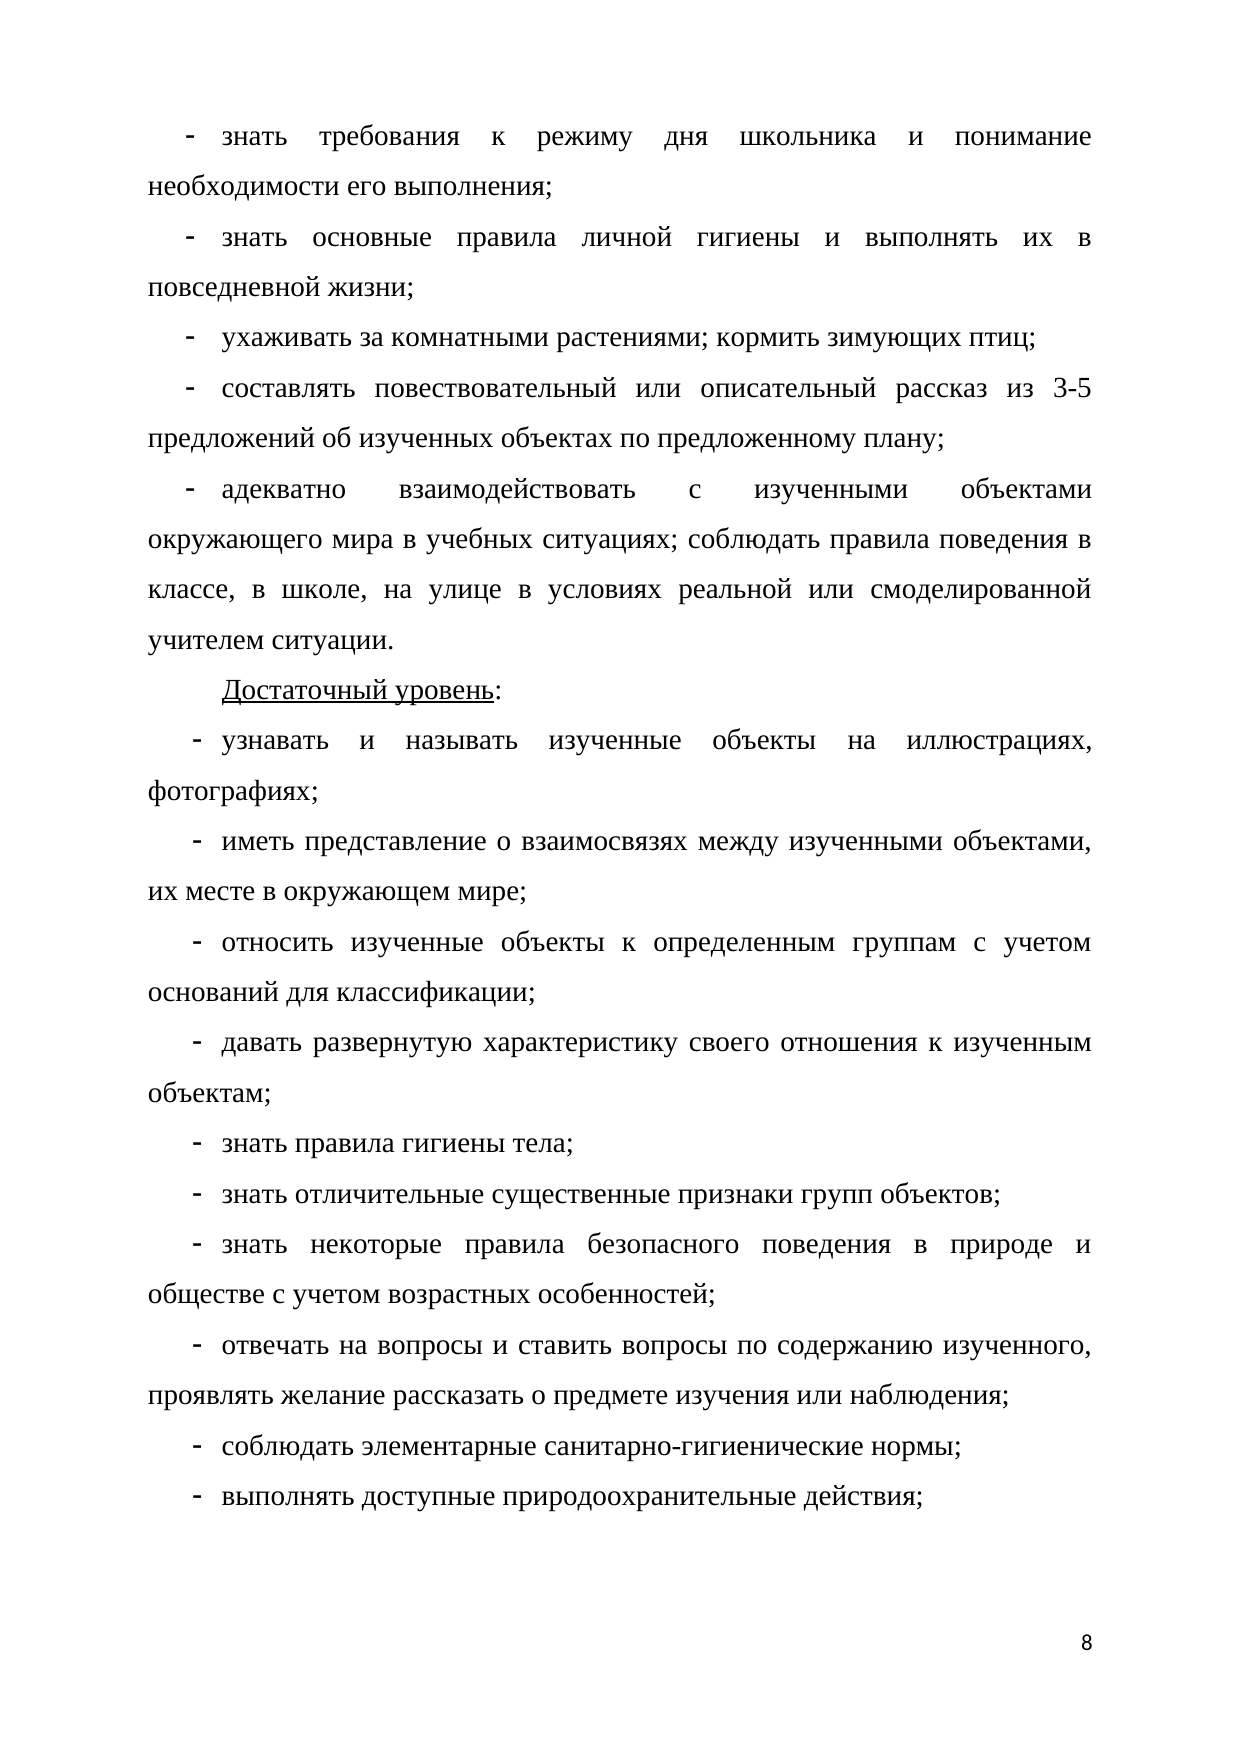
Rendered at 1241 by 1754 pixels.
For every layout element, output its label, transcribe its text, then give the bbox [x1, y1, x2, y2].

text Достаточный уровень: [148, 672, 1092, 706]
list знать требования к режиму дня школьника и понимание необходимости его выполнения; [148, 118, 1092, 202]
list выполнять доступные природоохранительные действия; [148, 1478, 1092, 1512]
list отвечать на вопросы и ставить вопросы по содержанию изученного, проявлять желание рассказать о предмете изучения или наблюдения; [148, 1327, 1092, 1411]
list знать некоторые правила безопасного поведения в природе и обществе с учетом возрастных особенностей; [148, 1226, 1092, 1310]
list иметь представление о взаимосвязях между изученными объектами, их месте в окружающем мире; [148, 823, 1092, 907]
list составлять повествовательный или описательный рассказ из 3-5 предложений об изученных объектах по предложенному плану; [148, 370, 1092, 454]
list узнавать и называть изученные объекты на иллюстрациях, фотографиях; [148, 722, 1092, 806]
list адекватно взаимодействовать с изученными объектами окружающего мира в учебных ситуациях; соблюдать правила поведения в классе, в школе, на улице в условиях реальной или смоделированной учителем ситуации. [148, 471, 1092, 655]
list ухаживать за комнатными растениями; кормить зимующих птиц; [148, 319, 1092, 353]
list знать правила гигиены тела; [148, 1125, 1092, 1159]
list давать развернутую характеристику своего отношения к изученным объектам; [148, 1024, 1092, 1108]
list относить изученные объекты к определенным группам с учетом оснований для классификации; [148, 924, 1092, 1008]
list знать основные правила личной гигиены и выполнять их в повседневной жизни; [148, 219, 1092, 303]
list знать отличительные существенные признаки групп объектов; [148, 1176, 1092, 1209]
list соблюдать элементарные санитарно-гигиенические нормы; [148, 1428, 1092, 1461]
